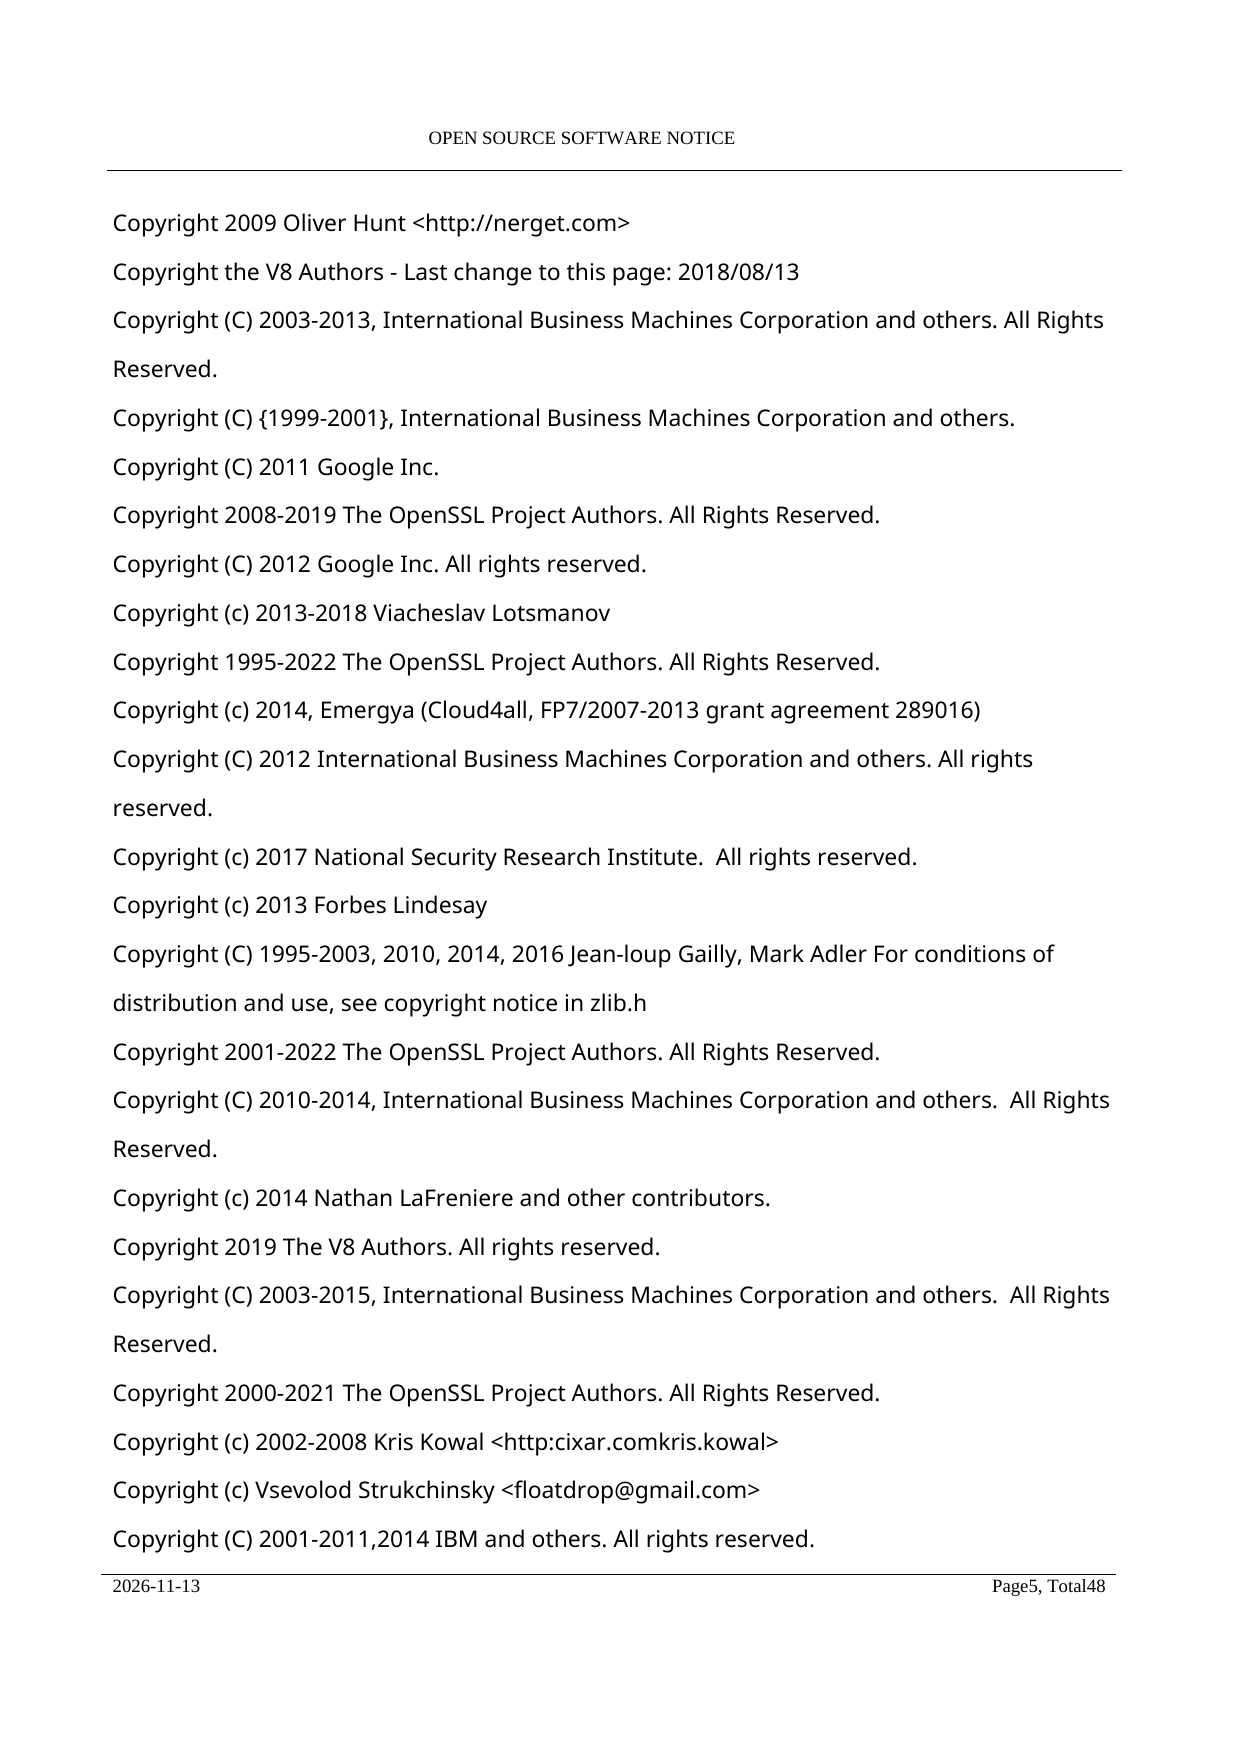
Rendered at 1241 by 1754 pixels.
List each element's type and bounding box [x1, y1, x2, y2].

text [112, 206, 1128, 1555]
